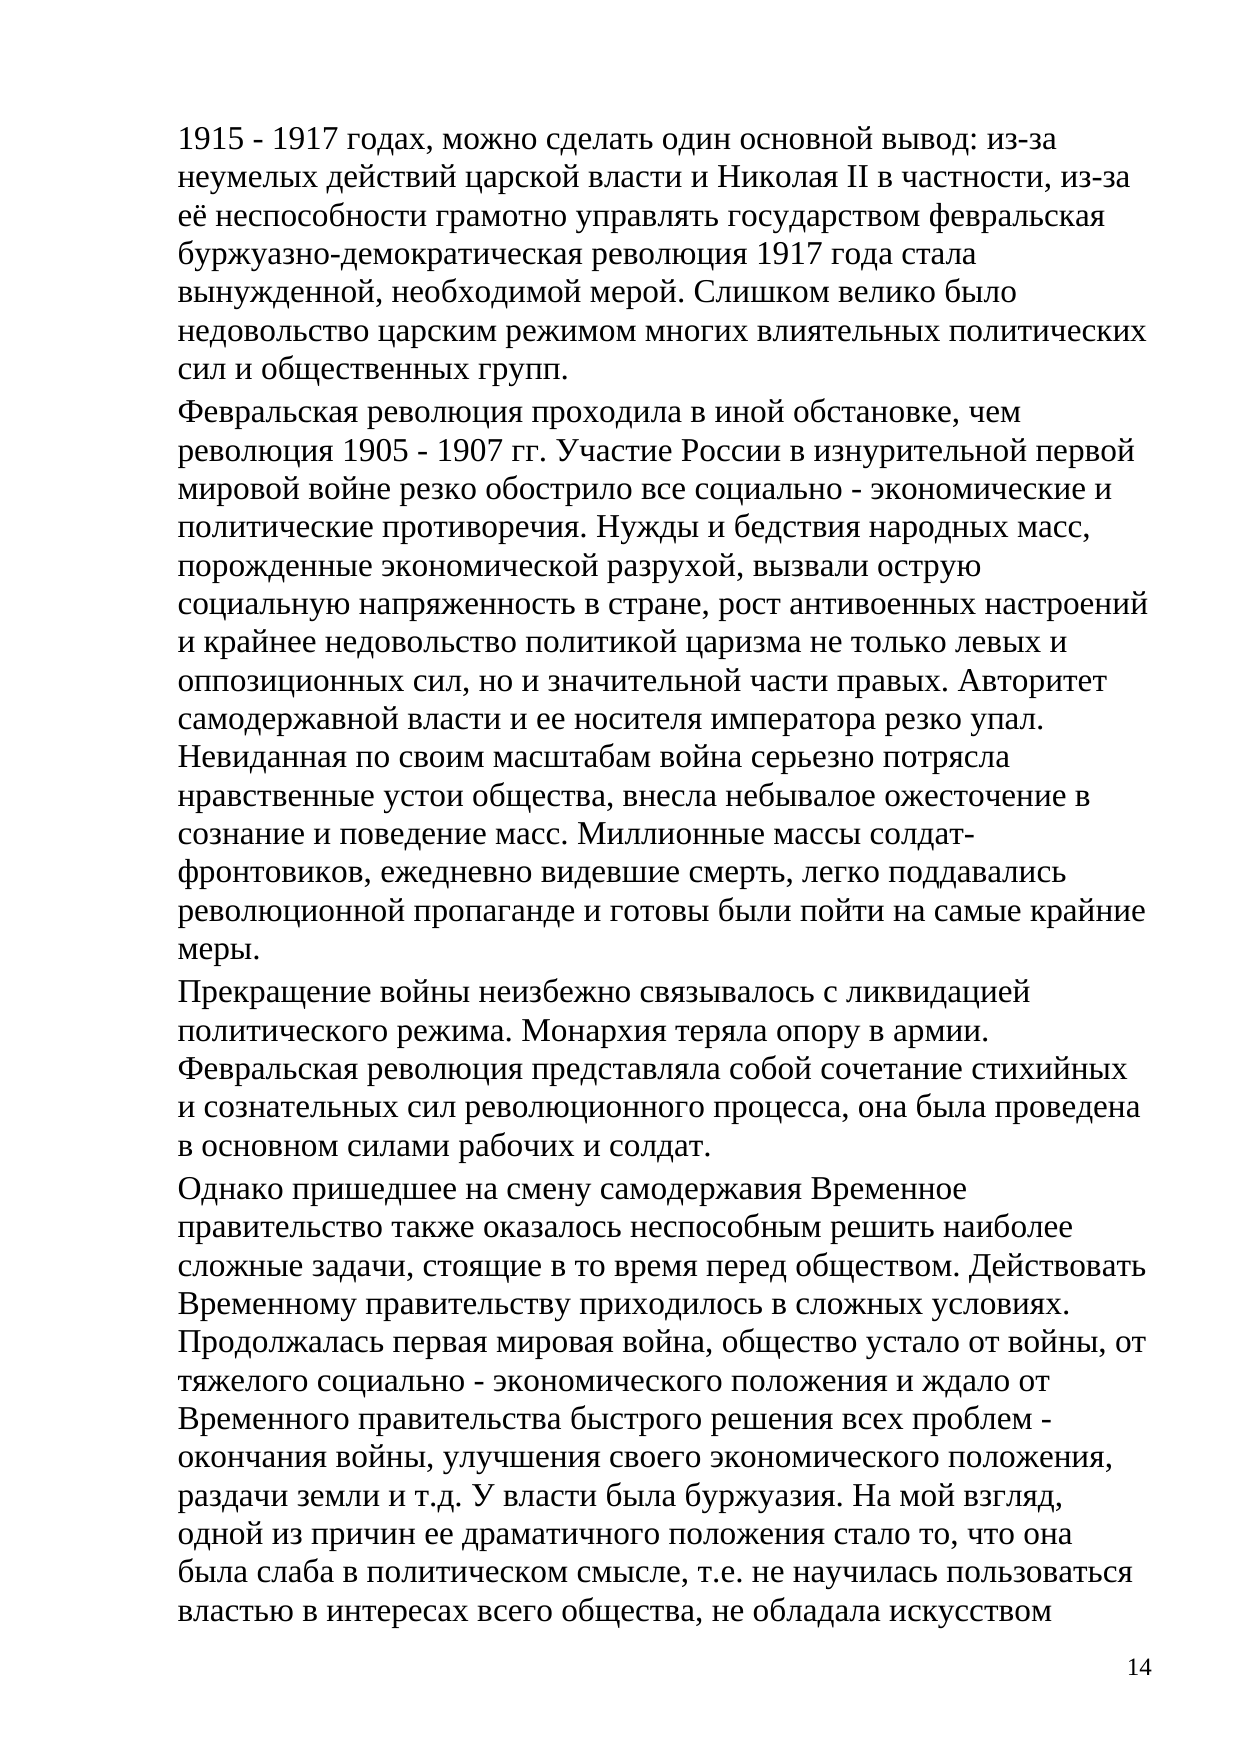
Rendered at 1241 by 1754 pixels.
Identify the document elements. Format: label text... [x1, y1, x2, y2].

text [177, 1168, 1152, 1628]
text Февральская революция проходила в иной обстановке, чем революция 1905 - 1907 гг. Участие России в изнурительной первой мировой войне резко обострило все социально - экономические и политические противоречия. Нужды и бедствия народных масс, порожденные экономической разрухой, вызвали острую социальную напряженность в стране, рост антивоенных настроений и крайнее недовольство политикой царизма не только левых и оппозиционных сил, но и значительной части правых. Авторитет самодержавной власти и ее носителя императора резко упал. Невиданная по своим масштабам война серьезно потрясла нравственные устои общества, внесла небывалое ожесточение в сознание и поведение масс. Миллионные массы солдат-фронтовиков, ежедневно видевшие смерть, легко поддавались революционной пропаганде и готовы были пойти на самые крайние меры. [177, 392, 1152, 967]
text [177, 118, 1152, 386]
text Прекращение войны неизбежно связывалось с ликвидацией политического режима. Монархия теряла опору в армии. Февральская революция представляла собой сочетание стихийных и сознательных сил революционного процесса, она была проведена в основном силами рабочих и солдат. [177, 972, 1152, 1163]
